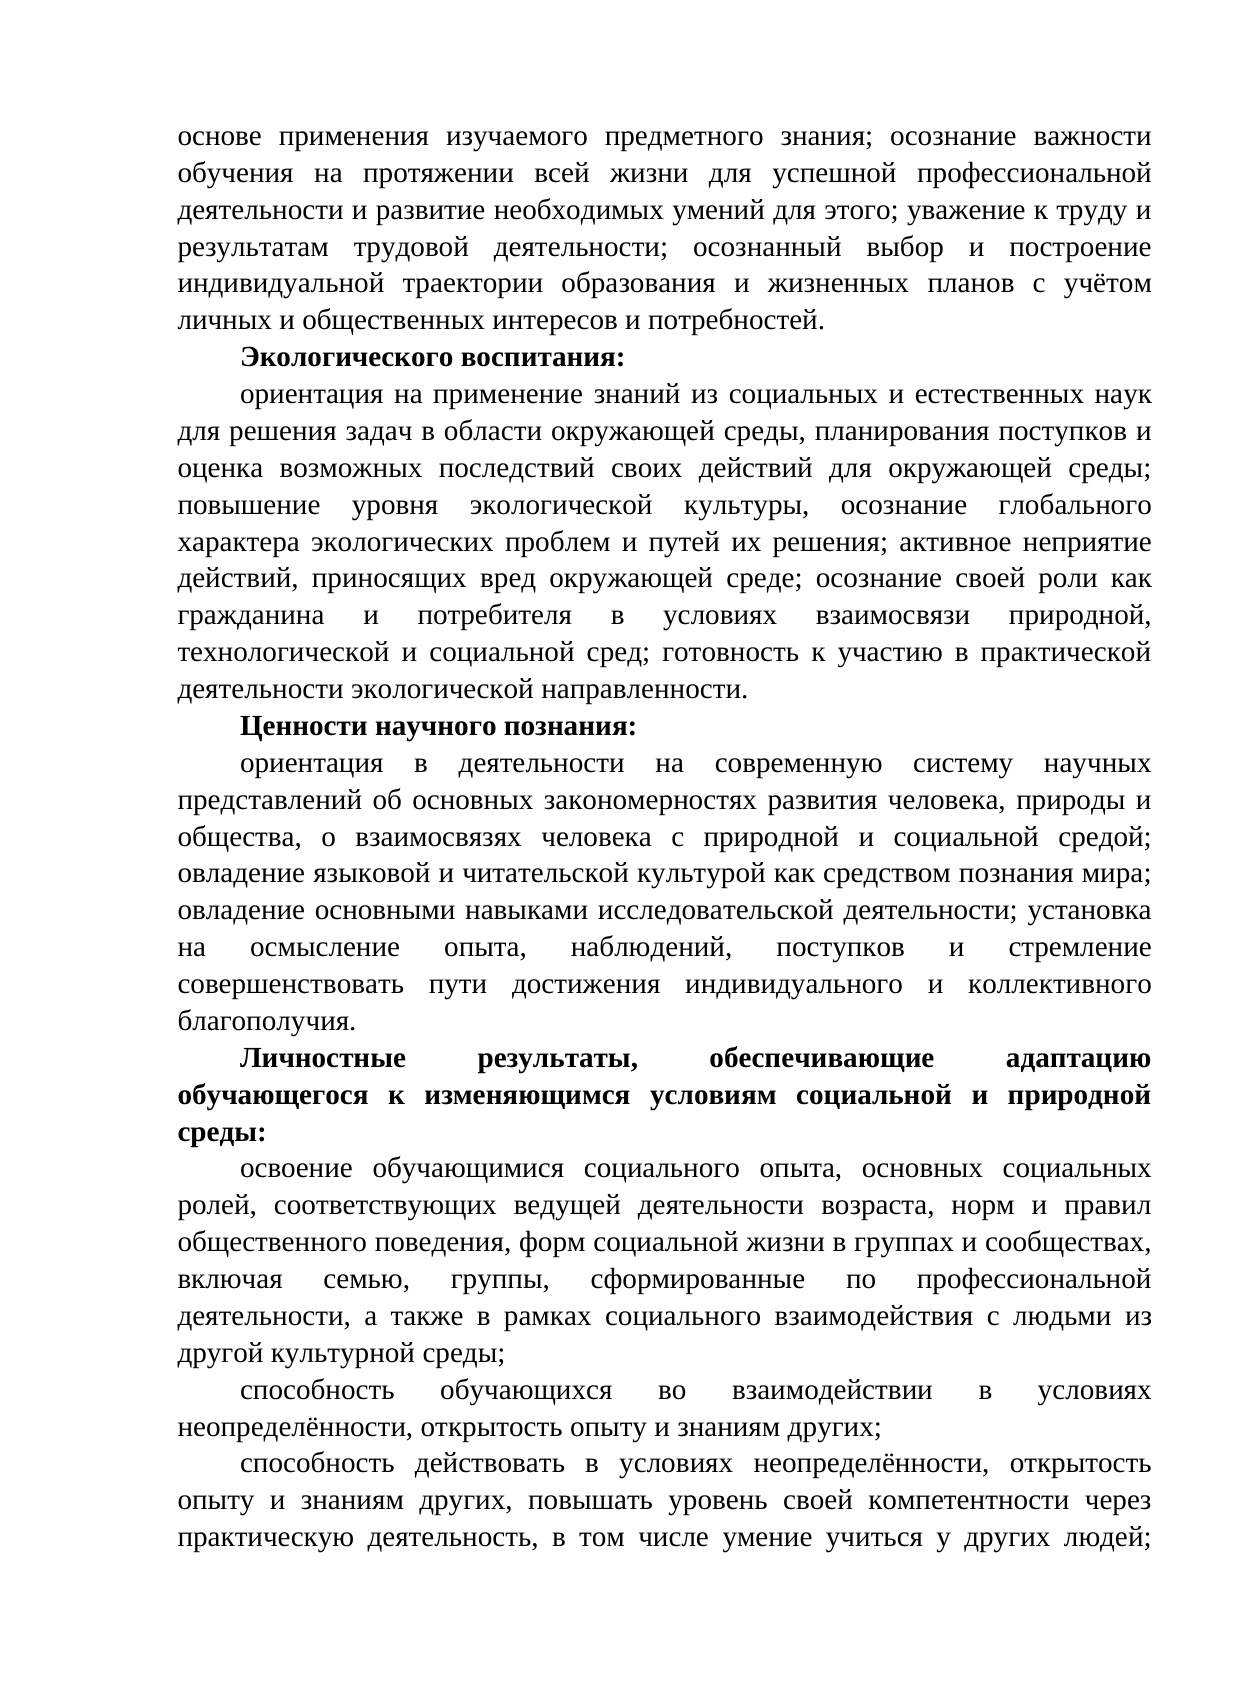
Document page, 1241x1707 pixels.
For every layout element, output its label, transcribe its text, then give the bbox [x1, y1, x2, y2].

text Экологического воспитания: [177, 339, 1152, 373]
text ориентация на применение знаний из социальных и естественных наук для решения задач в области окружающей среды, планирования поступков и оценка возможных последствий своих действий для окружающей среды; повышение уровня экологической культуры, осознание глобального характера экологических проблем и путей их решения; активное неприятие действий, приносящих вред окружающей среде; осознание своей роли как гражданина и потребителя в условиях взаимос­вязи природной, технологической и социальной сред; готовность к участию в практической деятельности экологической направленности. [177, 376, 1152, 705]
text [177, 118, 1152, 336]
text Личностные результаты, обеспечивающие адаптацию обучающегося к изменяющимся условиям социальной и природной среды: [177, 1040, 1152, 1147]
text ориентация в деятельности на современную систему научных представлений об основных закономерностях развития человека, природы и общества, о взаимосвязях человека с природной и социальной средой; овладение языковой и читательской культурой как средством познания мира; овладение основными навыками исследовательской деятельности; установка на осмысление опыта, наблюдений, поступков и стремление совершенствовать пути достижения индивидуального и коллективного благополучия. [177, 745, 1152, 1037]
text освоение обучающимися социального опыта, основных социальных ролей, соответствующих ведущей деятельности возраста, норм и правил общественного поведения, форм социальной жизни в группах и сообществах, включая семью, группы, сформированные по профессиональной деятельности, а также в рамках социального взаимодействия с людьми из другой культурной среды; [177, 1151, 1152, 1368]
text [177, 1446, 1152, 1553]
text способность обучающихся во взаимодействии в условиях неопределённости, открытость опыту и знаниям других; [177, 1372, 1152, 1442]
text Ценности научного познания: [177, 708, 1152, 742]
